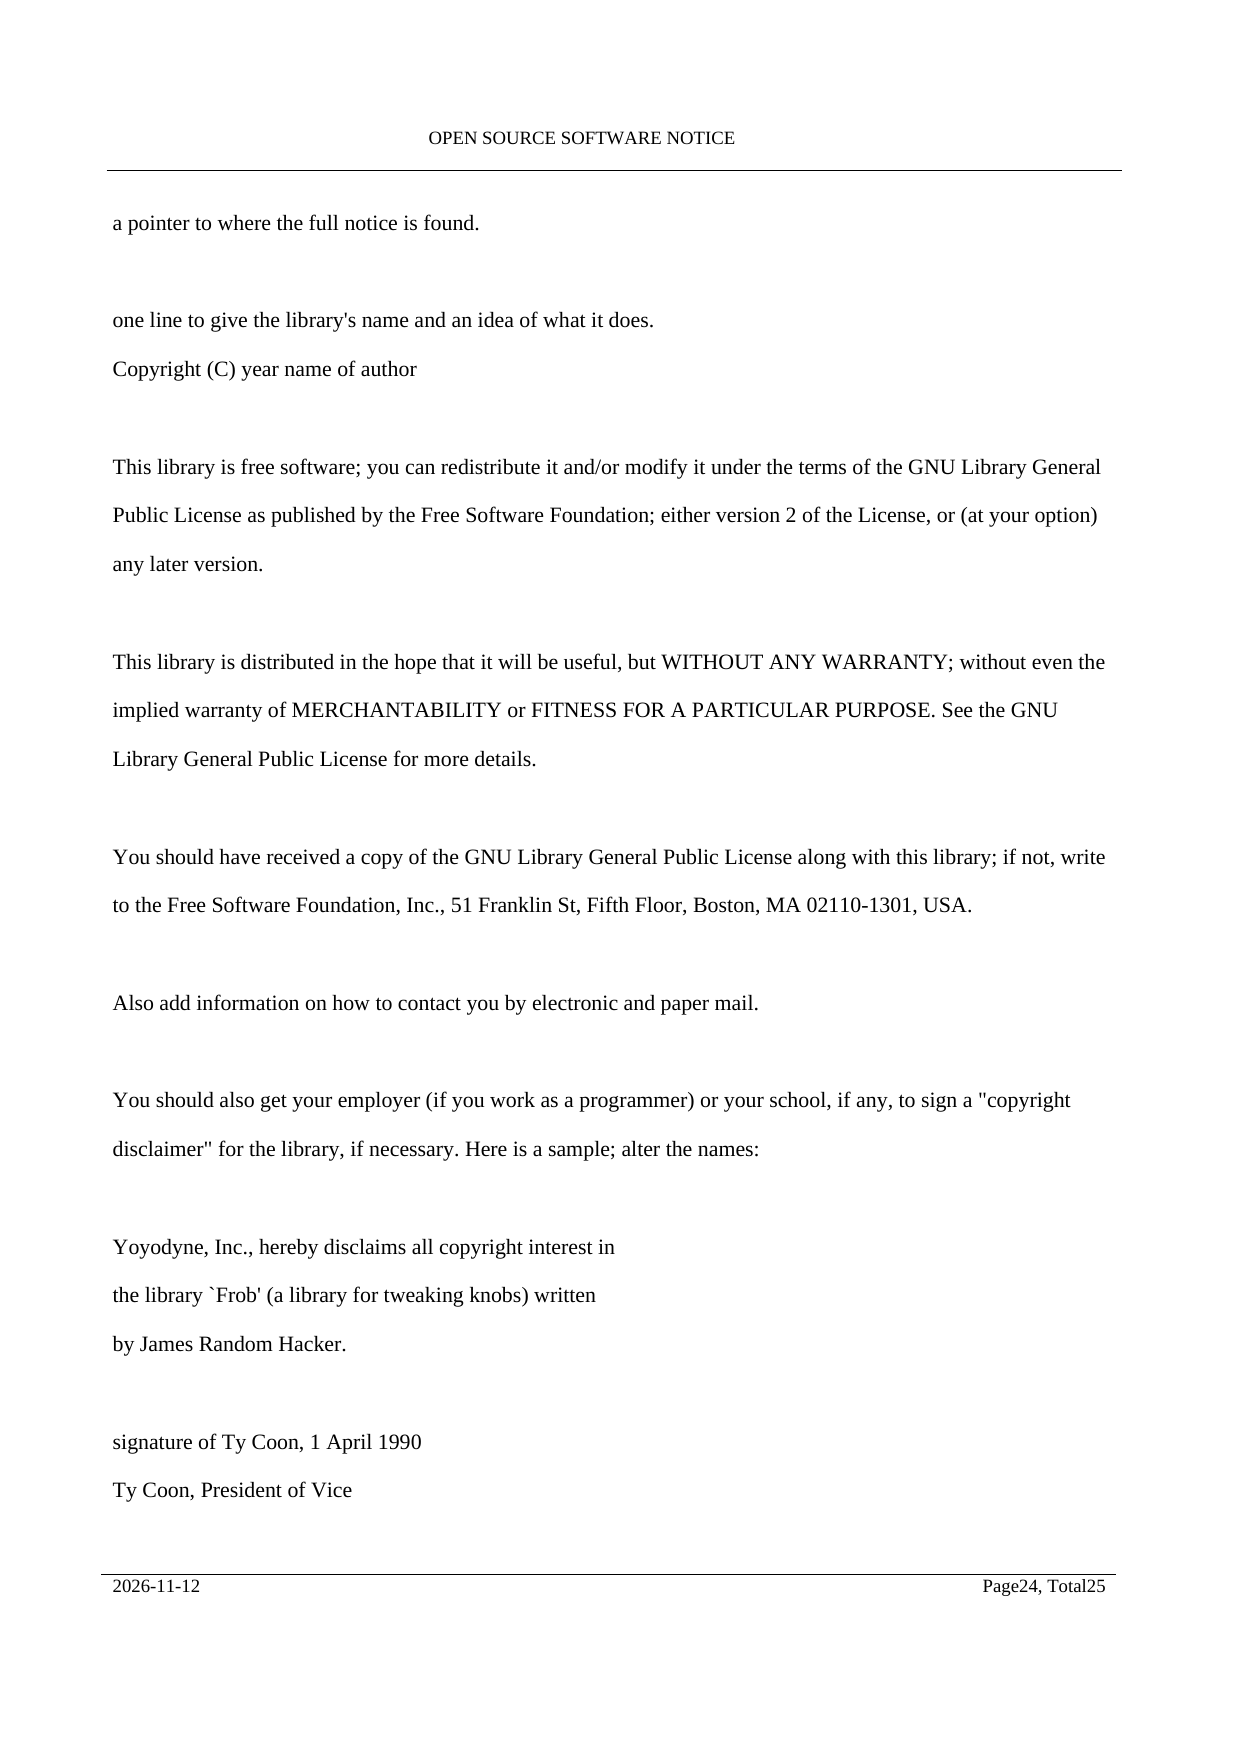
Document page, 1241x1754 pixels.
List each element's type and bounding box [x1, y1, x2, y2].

text [112, 206, 1128, 1506]
